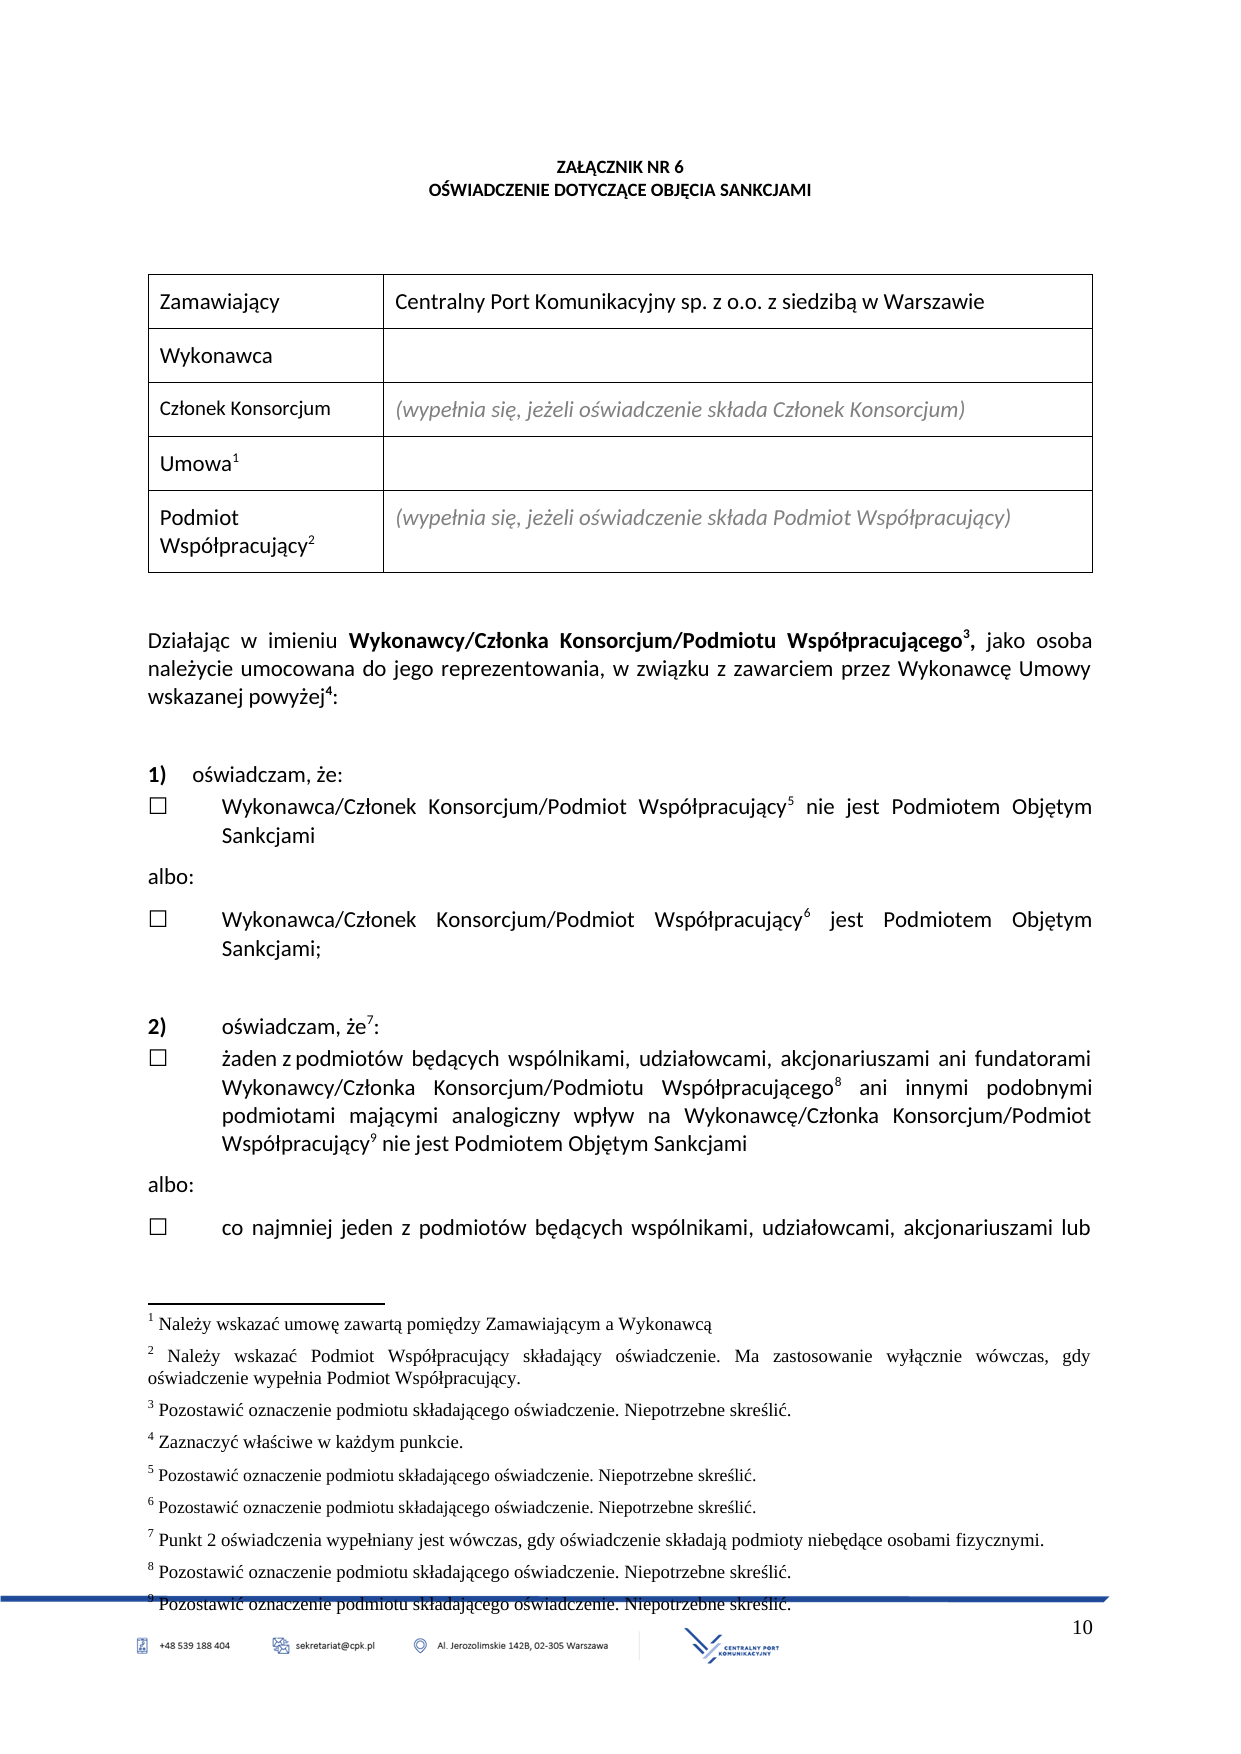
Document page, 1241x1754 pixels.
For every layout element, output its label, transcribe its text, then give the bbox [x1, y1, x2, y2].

picture [0, 1580, 1241, 1686]
text ☐ Wykonawca/Członek Konsorcjum/Podmiot Współpracujący jest Podmiotem Objętym Sankcjami; [148, 903, 1092, 962]
table_header Centralny Port Komunikacyjny sp. z o.o. z siedzibą w Warszawie [384, 275, 1092, 328]
text ☐ żaden z podmiotów będących wspólnikami, udziałowcami, akcjonariuszami ani fundatorami Wykonawcy/Członka Konsorcjum/Podmiotu Współpracującego ani innymi podobnymi podmiotami mającymi analogiczny wpływ na Wykonawcę/Członka Konsorcjum/Podmiot Współpracujący nie jest Podmiotem Objętym Sankcjami [148, 1042, 1092, 1157]
table_cell [384, 437, 1092, 490]
list oświadczam, że: [148, 1012, 1092, 1040]
table_cell Umowa [149, 437, 383, 490]
text albo: [148, 862, 1092, 890]
table_cell [384, 329, 1092, 382]
text ☐ Wykonawca/Członek Konsorcjum/Podmiot Współpracujący nie jest Podmiotem Objętym Sankcjami [148, 790, 1092, 849]
table_cell (wypełnia się, jeżeli oświadczenie składa Członek Konsorcjum) [384, 383, 1092, 436]
table_cell Wykonawca [149, 329, 383, 382]
text OŚWIADCZENIE DOTYCZĄCE OBJĘCIA SANKCJAMI [148, 178, 1092, 201]
text albo: [148, 1170, 1092, 1198]
table_cell Podmiot Współpracujący [149, 491, 383, 572]
table_header Zamawiający [149, 275, 383, 328]
text ZAŁĄCZNIK NR 6 [148, 155, 1092, 178]
table_cell (wypełnia się, jeżeli oświadczenie składa Podmiot Współpracujący) [384, 491, 1092, 572]
list oświadczam, że: [148, 760, 1092, 788]
text Działając w imieniu Wykonawcy/Członka Konsorcjum/Podmiotu Współpracującego, jako osoba należycie umocowana do jego reprezentowania, w związku z zawarciem przez Wykonawcę Umowy wskazanej powyżej: [148, 626, 1092, 710]
table_cell Członek Konsorcjum [149, 383, 383, 436]
